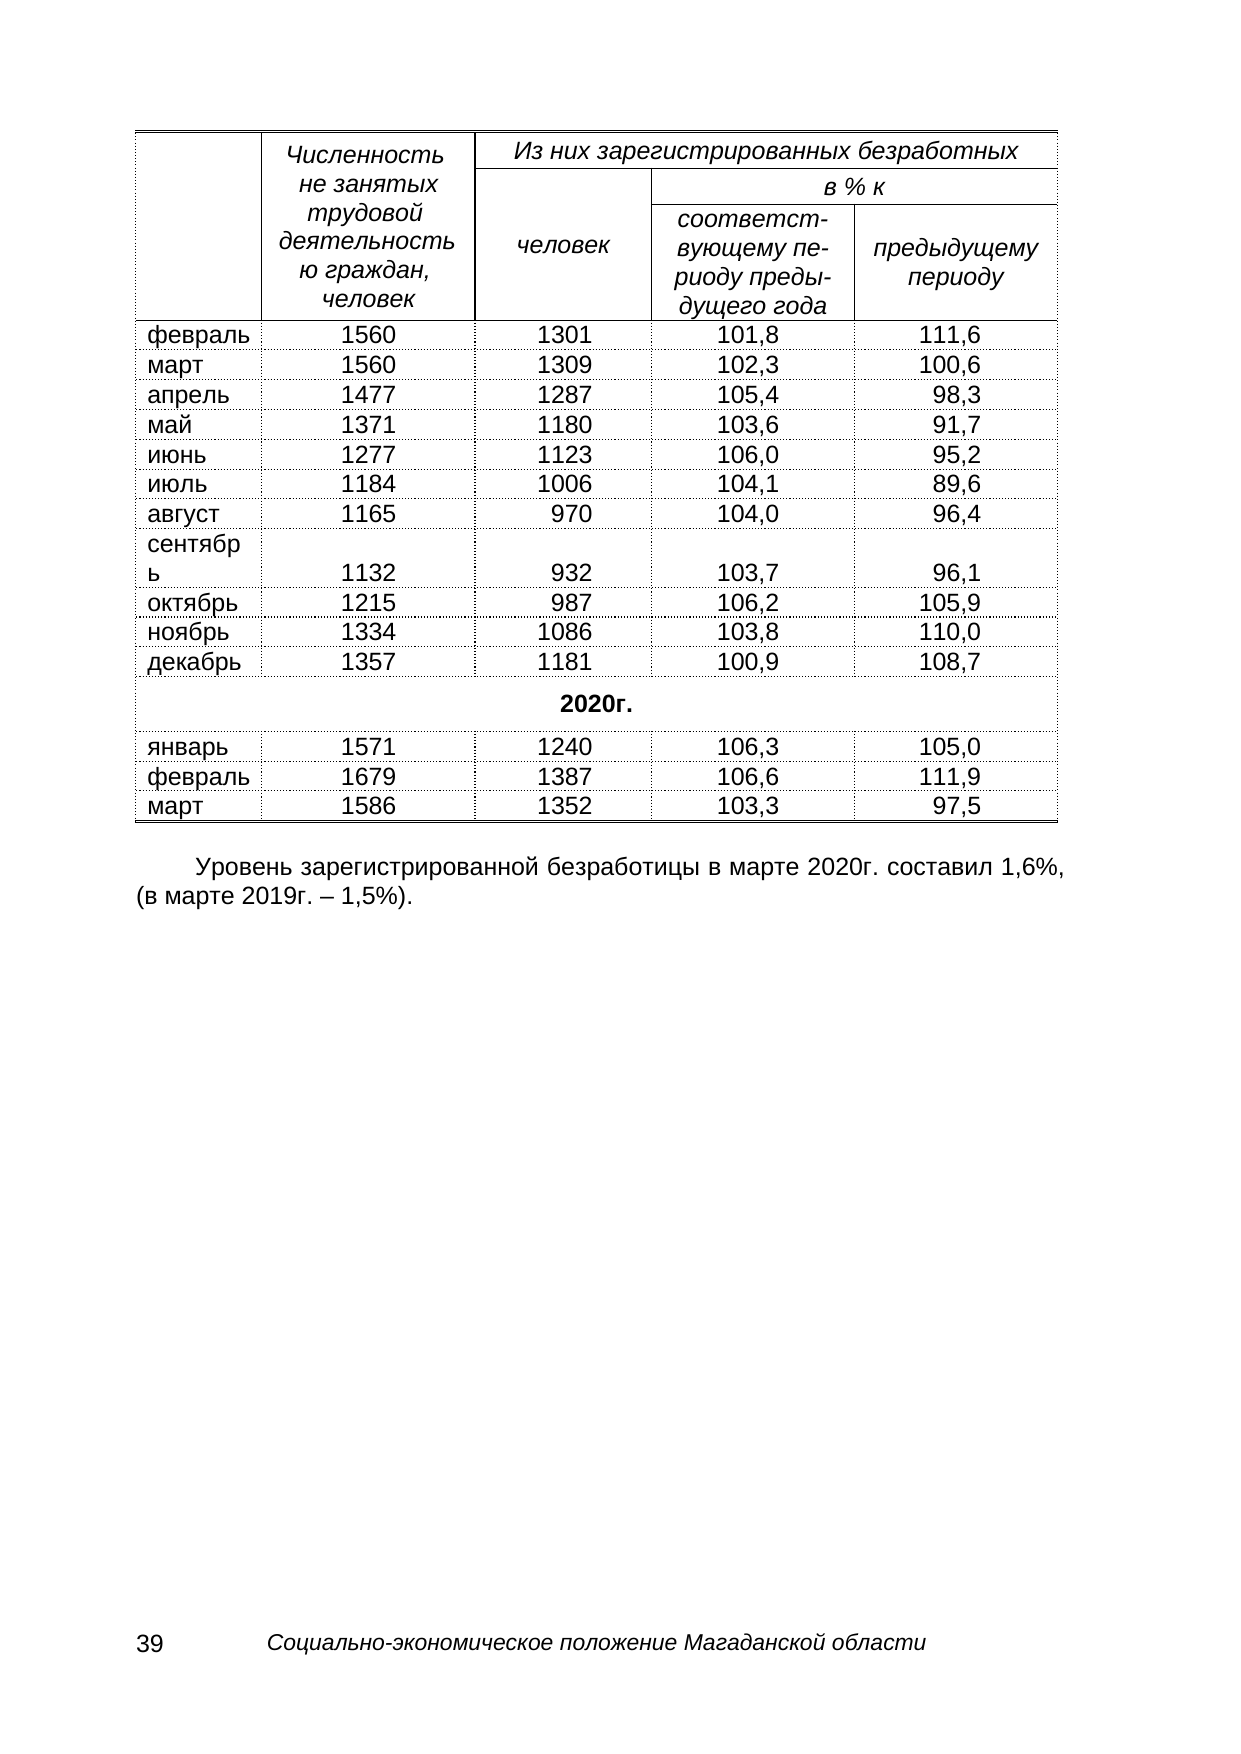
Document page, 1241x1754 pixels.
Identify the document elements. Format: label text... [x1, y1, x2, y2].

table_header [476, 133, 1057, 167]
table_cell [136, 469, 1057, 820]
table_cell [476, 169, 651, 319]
text Уровень зарегистрированной безработицы в марте 2020г. составил 1,6%, (в марте 2019г. – 1,5%). [136, 852, 1066, 909]
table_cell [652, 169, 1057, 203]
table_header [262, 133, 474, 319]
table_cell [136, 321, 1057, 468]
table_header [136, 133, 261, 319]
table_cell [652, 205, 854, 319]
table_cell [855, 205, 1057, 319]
